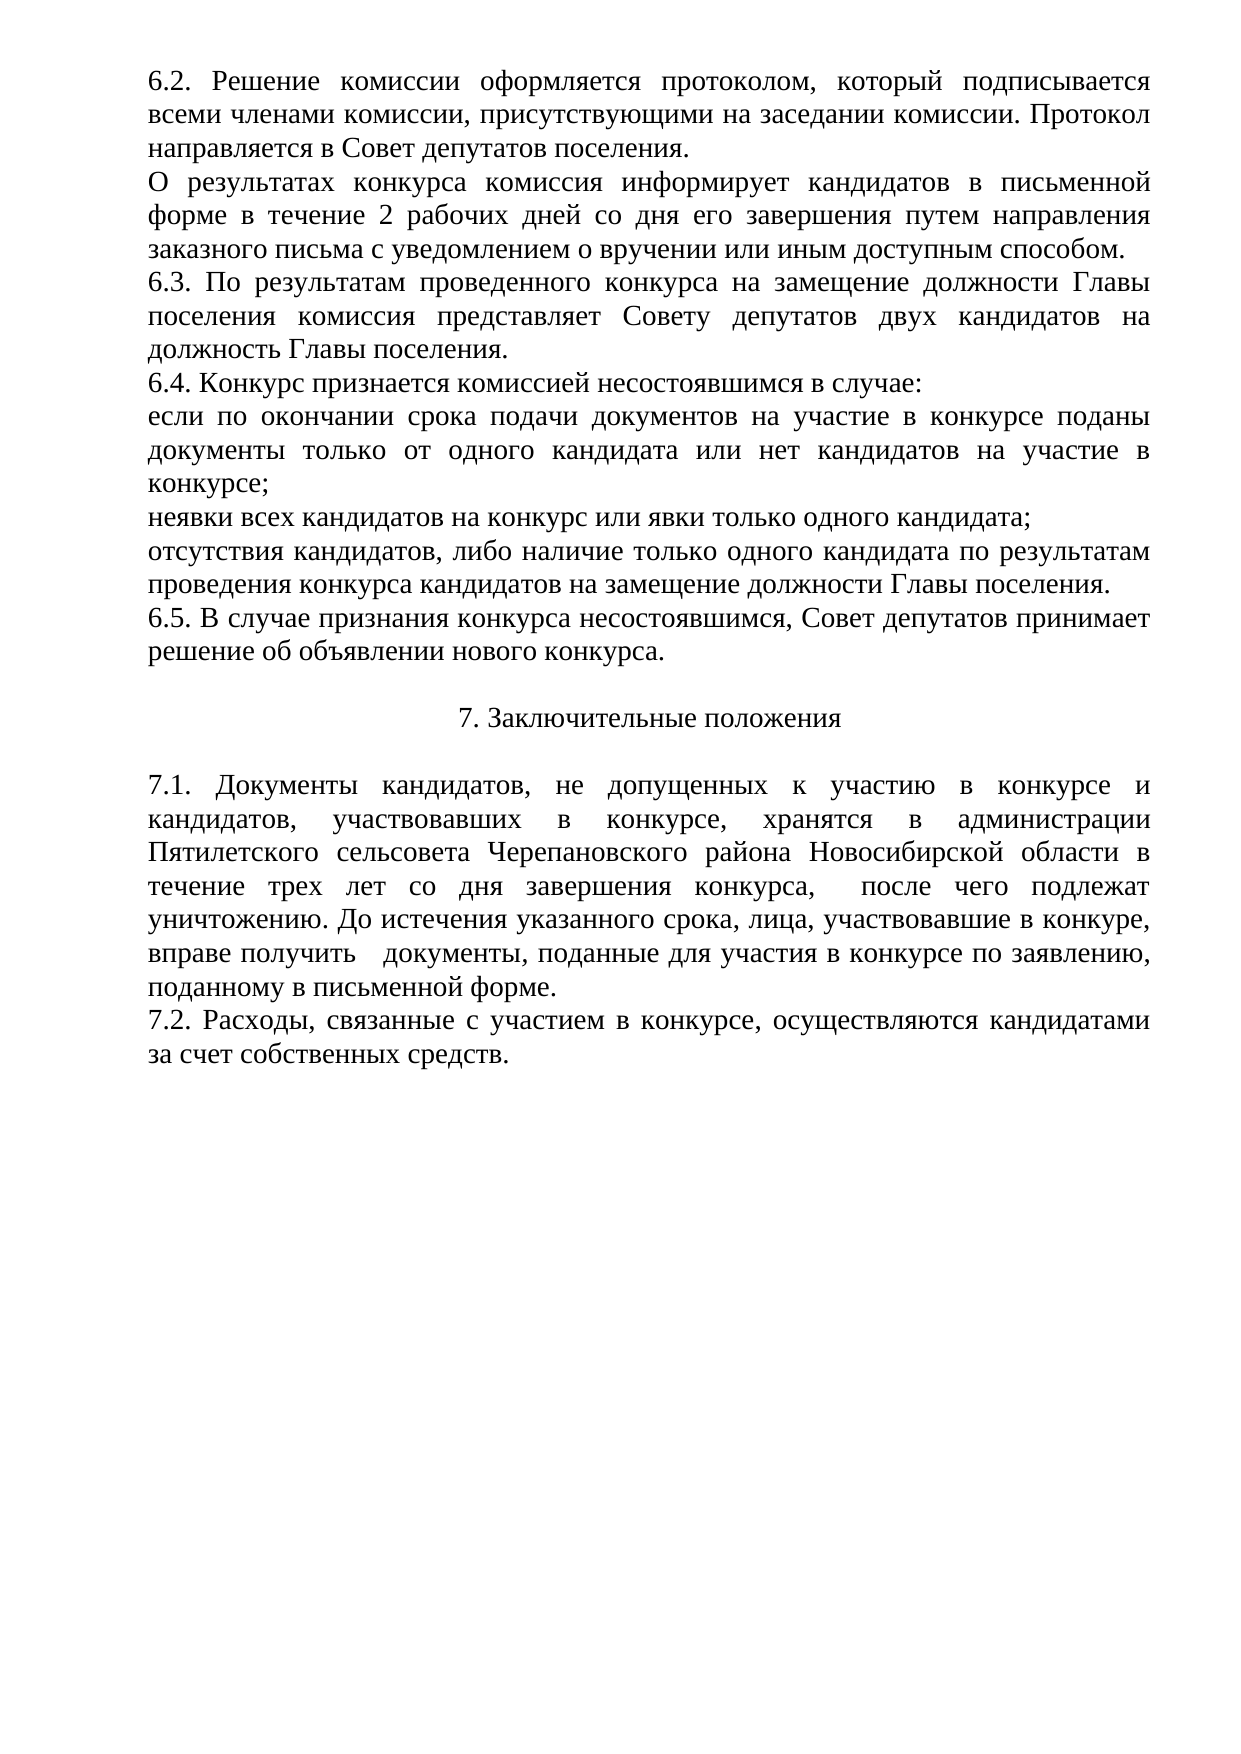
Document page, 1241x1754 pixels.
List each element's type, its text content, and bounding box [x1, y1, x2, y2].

text О результатах конкурса комиссия информирует кандидатов в письменной форме в течение 2 рабочих дней со дня его завершения путем направления заказного письма с уведомлением о вручении или иным доступным способом. [148, 164, 1152, 264]
text отсутствия кандидатов, либо наличие только одного кандидата по результатам проведения конкурса кандидатов на замещение должности Главы поселения. [148, 533, 1152, 600]
text 6.4. Конкурс признается комиссией несостоявшимся в случае: [148, 365, 1152, 398]
text 7.2. Расходы, связанные с участием в конкурсе, осуществляются кандидатами за счет собственных средств. [148, 1002, 1152, 1069]
text 6.5. В случае признания конкурса несостоявшимся, Совет депутатов принимает решение об объявлении нового конкурса. [148, 600, 1152, 667]
text 6.3. По результатам проведенного конкурса на замещение должности Главы поселения комиссия представляет Совету депутатов двух кандидатов на должность Главы поселения. [148, 264, 1152, 365]
text неявки всех кандидатов на конкурс или явки только одного кандидата; [148, 499, 1152, 533]
text 6.2. Решение комиссии оформляется протоколом, который подписывается всеми членами комиссии, присутствующими на заседании комиссии. Протокол направляется в Совет депутатов поселения. [148, 63, 1152, 164]
text если по окончании срока подачи документов на участие в конкурсе поданы документы только от одного кандидата или нет кандидатов на участие в конкурсе; [148, 398, 1152, 499]
text 7.1. Документы кандидатов, не допущенных к участию в конкурсе и кандидатов, участвовавших в конкурсе, хранятся в администрации Пятилетского сельсовета Черепановского района Новосибирской области в течение трех лет со дня завершения конкурса, после чего подлежат уничтожению. До истечения указанного срока, лица, участвовавшие в конкуре, вправе получить документы, поданные для участия в конкурсе по заявлению, поданному в письменной форме. [148, 767, 1152, 1002]
text 7. Заключительные положения [148, 700, 1152, 734]
